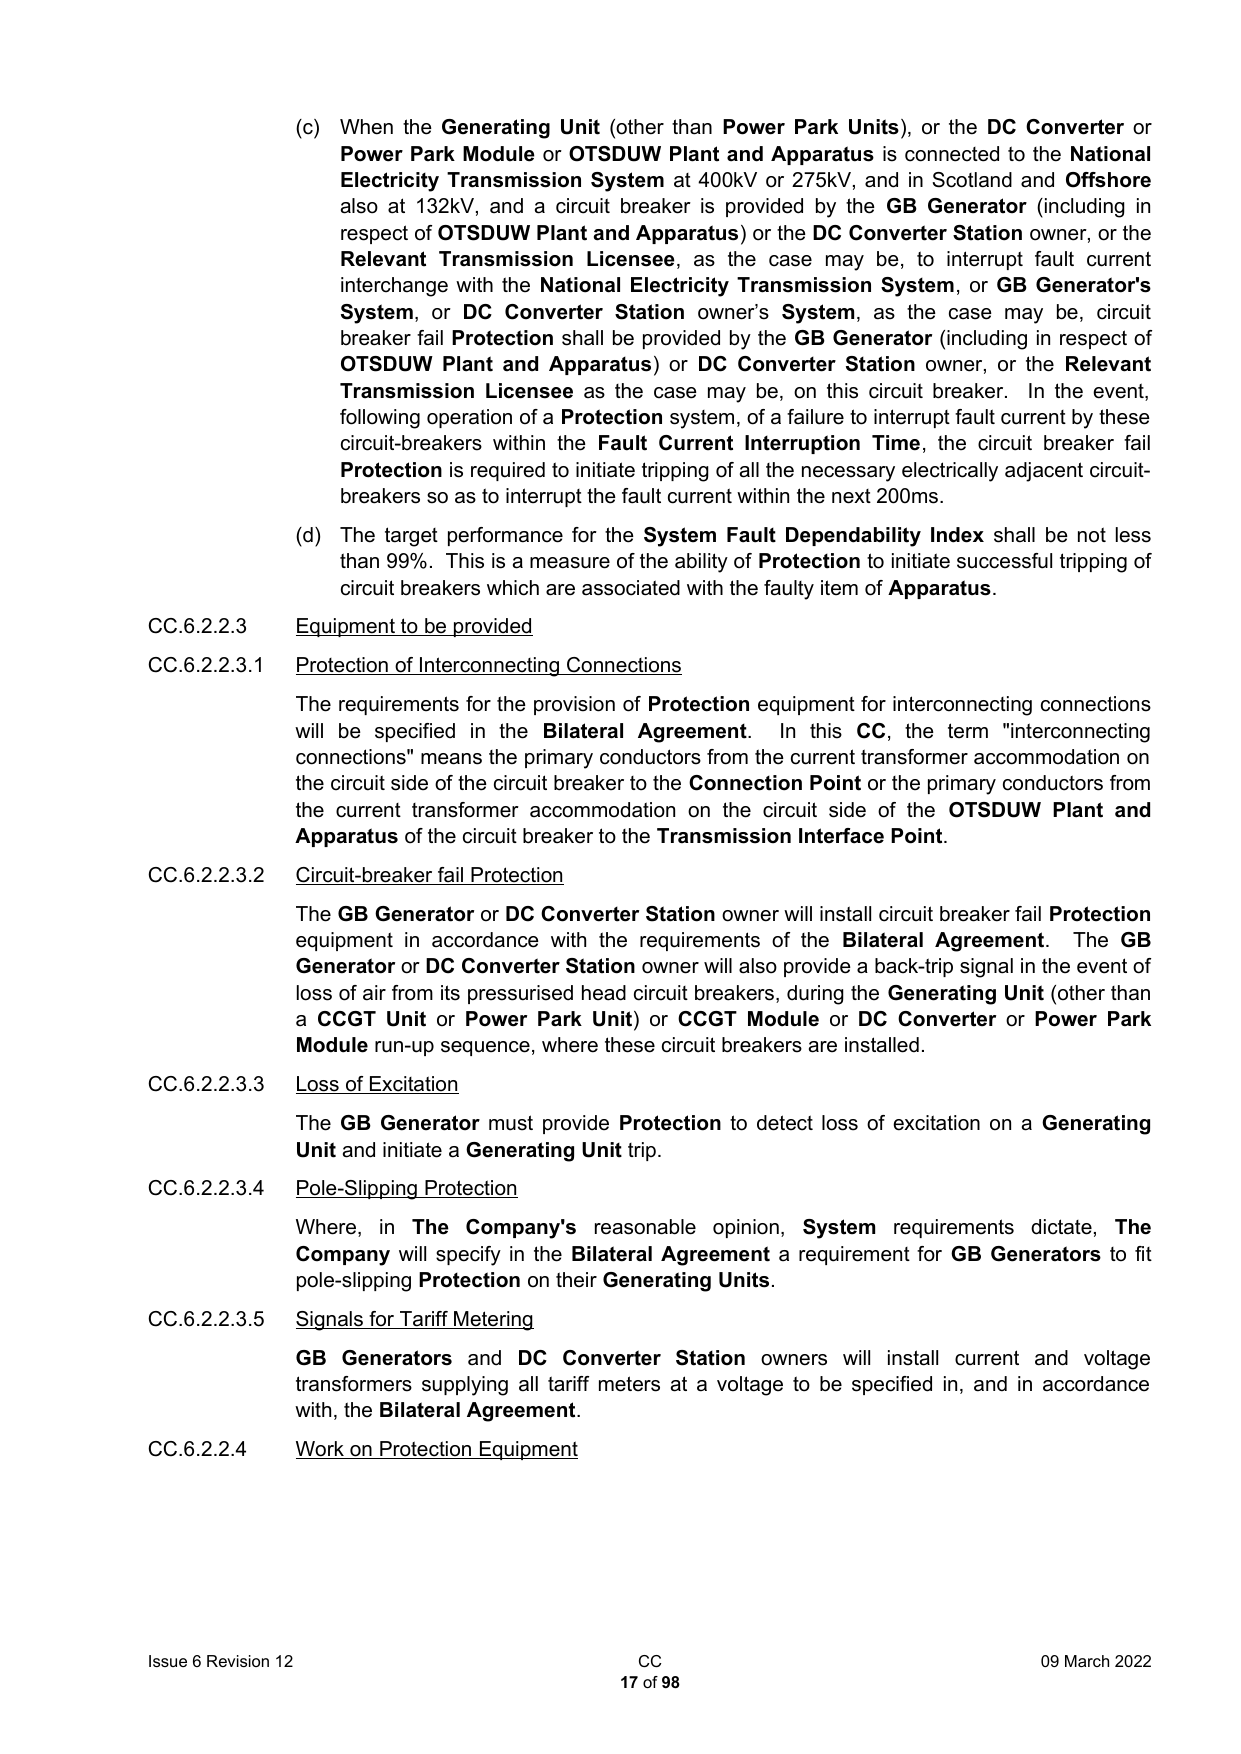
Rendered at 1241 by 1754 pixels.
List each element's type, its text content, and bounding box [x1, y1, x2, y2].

text CC.6.2.2.4 Work on Protection Equipment [148, 1437, 1152, 1461]
text CC.6.2.2.3.4 Pole-Slipping Protection [148, 1176, 1152, 1200]
text The requirements for the provision of Protection equipment for interconnecting connections will be specified in the Bilateral Agreement. In this CC, the term "interconnecting connections" means the primary conductors from the current transformer accommodation on the circuit side of the circuit breaker to the Connection Point or the primary conductors from the current transformer accommodation on the circuit side of the OTSDUW Plant and Apparatus of the circuit breaker to the Transmission Interface Point. [148, 692, 1152, 848]
text GB Generators and DC Converter Station owners will install current and voltage transformers supplying all tariff meters at a voltage to be specified in, and in accordance with, the Bilateral Agreement. [148, 1346, 1152, 1422]
text The GB Generator or DC Converter Station owner will install circuit breaker fail Protection equipment in accordance with the requirements of the Bilateral Agreement. The GB Generator or DC Converter Station owner will also provide a back-trip signal in the event of loss of air from its pressurised head circuit breakers, during the Generating Unit (other than a CCGT Unit or Power Park Unit) or CCGT Module or DC Converter or Power Park Module run-up sequence, where these circuit breakers are installed. [148, 902, 1152, 1057]
text (d) The target performance for the System Fault Dependability Index shall be not less than 99%. This is a measure of the ability of Protection to initiate successful tripping of circuit breakers which are associated with the faulty item of Apparatus. [295, 523, 1152, 599]
text CC.6.2.2.3.3 Loss of Excitation [148, 1072, 1152, 1096]
text The GB Generator must provide Protection to detect loss of excitation on a Generating Unit and initiate a Generating Unit trip. [148, 1111, 1152, 1161]
text CC.6.2.2.3 Equipment to be provided [148, 614, 1152, 638]
text (c) When the Generating Unit (other than Power Park Units), or the DC Converter or Power Park Module or OTSDUW Plant and Apparatus is connected to the National Electricity Transmission System at 400kV or 275kV, and in Scotland and Offshore also at 132kV, and a circuit breaker is provided by the GB Generator (including in respect of OTSDUW Plant and Apparatus) or the DC Converter Station owner, or the Relevant Transmission Licensee, as the case may be, to interrupt fault current interchange with the National Electricity Transmission System, or GB Generator's System, or DC Converter Station owner’s System, as the case may be, circuit breaker fail Protection shall be provided by the GB Generator (including in respect of OTSDUW Plant and Apparatus) or DC Converter Station owner, or the Relevant Transmission Licensee as the case may be, on this circuit breaker. In the event, following operation of a Protection system, of a failure to interrupt fault current by these circuit-breakers within the Fault Current Interruption Time, the circuit breaker fail Protection is required to initiate tripping of all the necessary electrically adjacent circuit-breakers so as to interrupt the fault current within the next 200ms. [295, 115, 1152, 508]
text CC.6.2.2.3.2 Circuit-breaker fail Protection [148, 863, 1152, 887]
text CC.6.2.2.3.1 Protection of Interconnecting Connections [148, 653, 1152, 677]
text CC.6.2.2.3.5 Signals for Tariff Metering [148, 1307, 1152, 1331]
text Where, in The Company's reasonable opinion, System requirements dictate, The Company will specify in the Bilateral Agreement a requirement for GB Generators to fit pole-slipping Protection on their Generating Units. [148, 1215, 1152, 1292]
